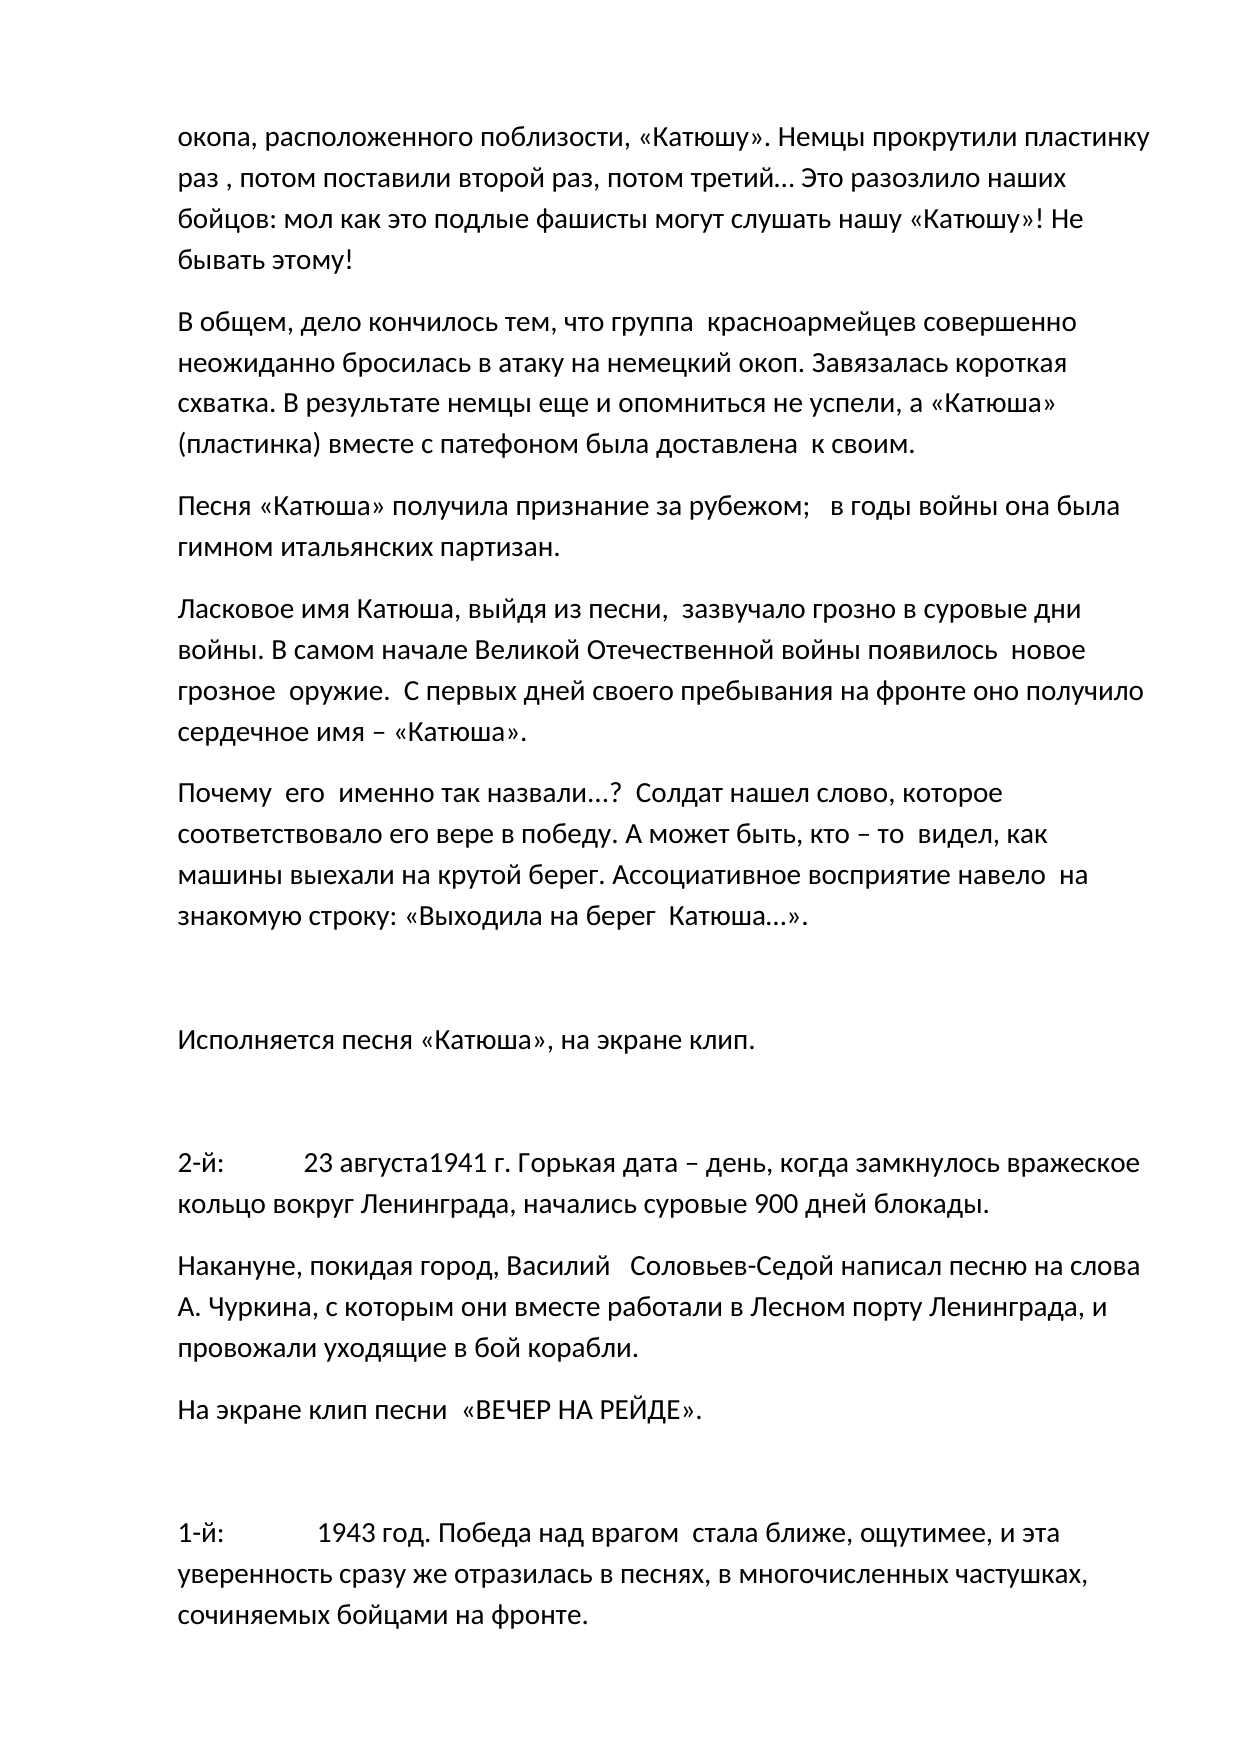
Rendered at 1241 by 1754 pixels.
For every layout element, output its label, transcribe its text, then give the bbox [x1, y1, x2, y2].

text Исполняется песня «Катюша», на экране клип. [177, 1021, 1152, 1057]
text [177, 118, 1152, 277]
text На экране клип песни «ВЕЧЕР НА РЕЙДЕ». [177, 1391, 1152, 1426]
text Песня «Катюша» получила признание за рубежом; в годы войны она была гимном итальянских партизан. [177, 487, 1152, 564]
text 2-й: 23 августа1941 г. Горькая дата – день, когда замкнулось вражеское кольцо вокруг Ленинграда, начались суровые 900 дней блокады. [177, 1144, 1152, 1221]
text В общем, дело кончилось тем, что группа красноармейцев совершенно неожиданно бросилась в атаку на немецкий окоп. Завязалась короткая схватка. В результате немцы еще и опомниться не успели, а «Катюша» (пластинка) вместе с патефоном была доставлена к своим. [177, 303, 1152, 461]
text Почему его именно так назвали...? Солдат нашел слово, которое соответствовало его вере в победу. А может быть, кто – то видел, как машины выехали на крутой берег. Ассоциативное восприятие навело на знакомую строку: «Выходила на берег Катюша…». [177, 774, 1152, 933]
text Ласковое имя Катюша, выйдя из песни, зазвучало грозно в суровые дни войны. В самом начале Великой Отечественной войны появилось новое грозное оружие. С первых дней своего пребывания на фронте оно получило сердечное имя – «Катюша». [177, 590, 1152, 748]
text Накануне, покидая город, Василий Соловьев-Седой написал песню на слова А. Чуркина, с которым они вместе работали в Лесном порту Ленинграда, и провожали уходящие в бой корабли. [177, 1247, 1152, 1365]
text 1-й: 1943 год. Победа над врагом стала ближе, ощутимее, и эта уверенность сразу же отразилась в песнях, в многочисленных частушках, сочиняемых бойцами на фронте. [177, 1514, 1152, 1632]
